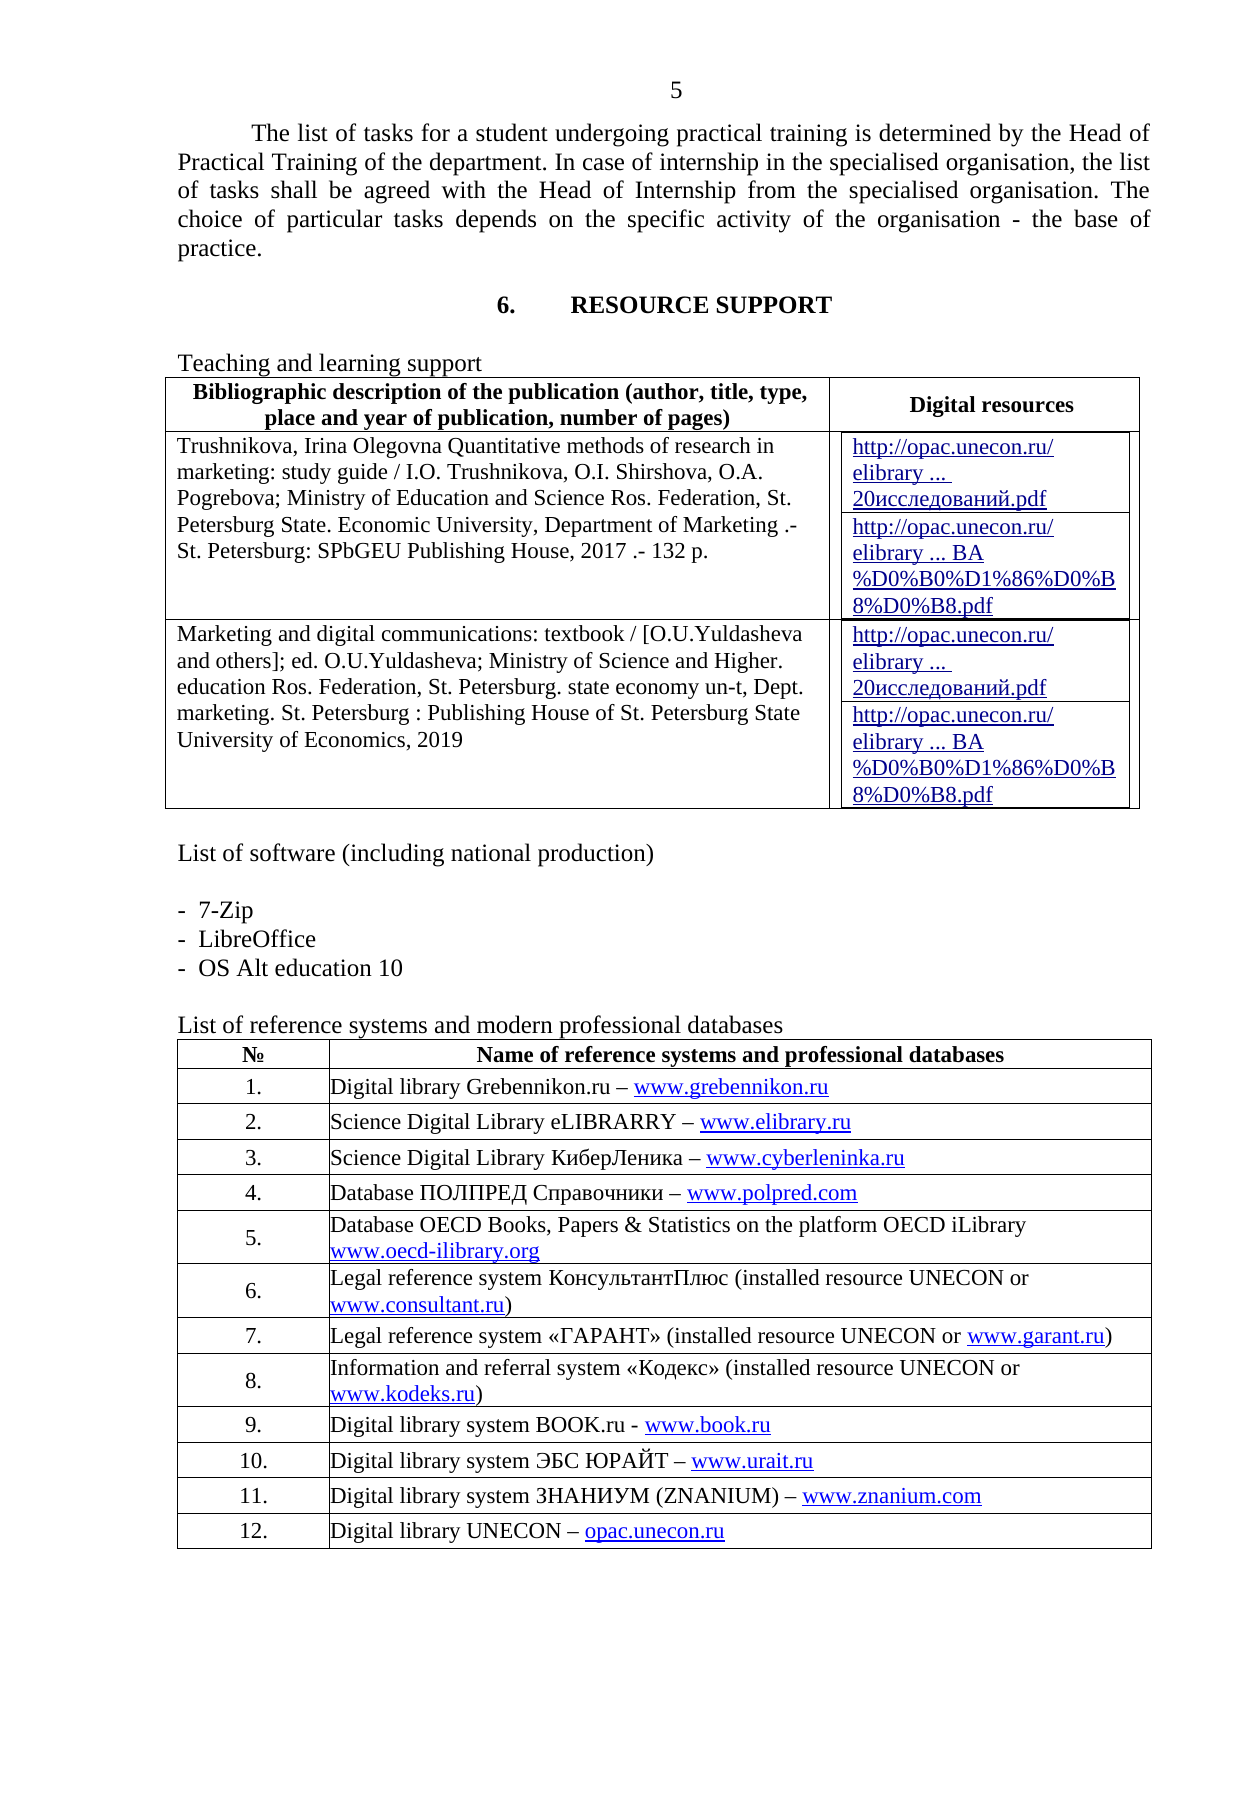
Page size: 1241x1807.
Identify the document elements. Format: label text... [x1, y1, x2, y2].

table_cell Digital library system ЗНАНИУМ (ZNANIUM) – www.znanium.com [330, 1478, 1151, 1512]
text The list of tasks for a student undergoing practical training is determined by the Head of Practical Training of the department. In case of internship in the specialised organisation, the list of tasks shall be agreed with the Head of Internship from the specialised organisation. The choice of particular tasks depends on the specific activity of the organisation - the base of practice. [177, 118, 1152, 262]
table_cell 12. [178, 1514, 329, 1548]
table_cell Digital library UNECON – opac.unecon.ru [330, 1514, 1151, 1548]
table_cell 10. [178, 1443, 329, 1477]
text - LibreOffice [177, 924, 1152, 953]
table_header Name of reference systems and professional databases [330, 1040, 1151, 1068]
table_cell Trushnikova, Irina Olegovna Quantitative methods of research in marketing: study guide / I.O. Trushnikova, O.I. Shirshova, O.A. Pogrebova; Ministry of Education and Science Ros. Federation, St. Petersburg State. Economic University, Department of Marketing .- St. Petersburg: SPbGEU Publishing House, 2017 .- 132 p. [166, 432, 829, 619]
table_cell Information and referral system «Кодекс» (installed resource UNECON or www.kodeks.ru) [330, 1354, 1151, 1406]
table_cell 5. [178, 1211, 329, 1263]
table_cell Legal reference system «ГАРАНТ» (installed resource UNECON or www.garant.ru) [330, 1318, 1151, 1352]
table_cell Digital library Grebennikon.ru – www.grebennikon.ru [330, 1069, 1151, 1103]
table_cell 3. [178, 1140, 329, 1174]
table_cell Science Digital Library eLIBRARRY – www.elibrary.ru [330, 1104, 1151, 1139]
table_cell Digital library system BOOK.ru - www.book.ru [330, 1407, 1151, 1442]
table_cell 7. [178, 1318, 329, 1352]
table_header Digital resources [830, 378, 1139, 431]
table_cell [1130, 620, 1139, 808]
table_cell 2. [178, 1104, 329, 1139]
list RESOURCE SUPPORT [177, 291, 1152, 319]
text - 7-Zip [177, 895, 1152, 924]
table_header Bibliographic description of the publication (author, title, type, place and year of publication, number of pages) [166, 378, 829, 431]
text List of software (including national production) [177, 838, 1152, 867]
table_cell [842, 513, 1129, 618]
table_cell 11. [178, 1478, 329, 1512]
table_cell [1130, 432, 1139, 619]
table_cell 6. [178, 1264, 329, 1317]
table_cell Database OECD Books, Papers & Statistics on the platform OECD iLibrary www.oecd-ilibrary.org [330, 1211, 1151, 1263]
table_cell 9. [178, 1407, 329, 1442]
table_cell 8. [178, 1354, 329, 1406]
table_cell [830, 432, 841, 619]
table_cell 4. [178, 1175, 329, 1209]
table_cell [842, 621, 1129, 701]
table_cell Digital library system ЭБС ЮРАЙТ – www.urait.ru [330, 1443, 1151, 1477]
table_cell Science Digital Library КиберЛеника – www.cyberleninka.ru [330, 1140, 1151, 1174]
table_cell [842, 433, 1129, 512]
table_cell Legal reference system КонсультантПлюс (installed resource UNECON or www.consultant.ru) [330, 1264, 1151, 1317]
table_cell Marketing and digital communications: textbook / [O.U.Yuldasheva and others]; ed. O.U.Yuldasheva; Ministry of Science and Higher. education Ros. Federation, St. Petersburg. state economy un-t, Dept. marketing. St. Petersburg : Publishing House of St. Petersburg State University of Economics, 2019 [166, 620, 829, 808]
table_header № [178, 1040, 329, 1068]
table_cell [830, 620, 841, 808]
table_cell [842, 702, 1129, 807]
text List of reference systems and modern professional databases [177, 1010, 1152, 1039]
table_cell Database ПОЛПРЕД Справочники – www.polpred.com [330, 1175, 1151, 1209]
text Teaching and learning support [177, 348, 1152, 377]
text - OS Alt education 10 [177, 953, 1152, 982]
